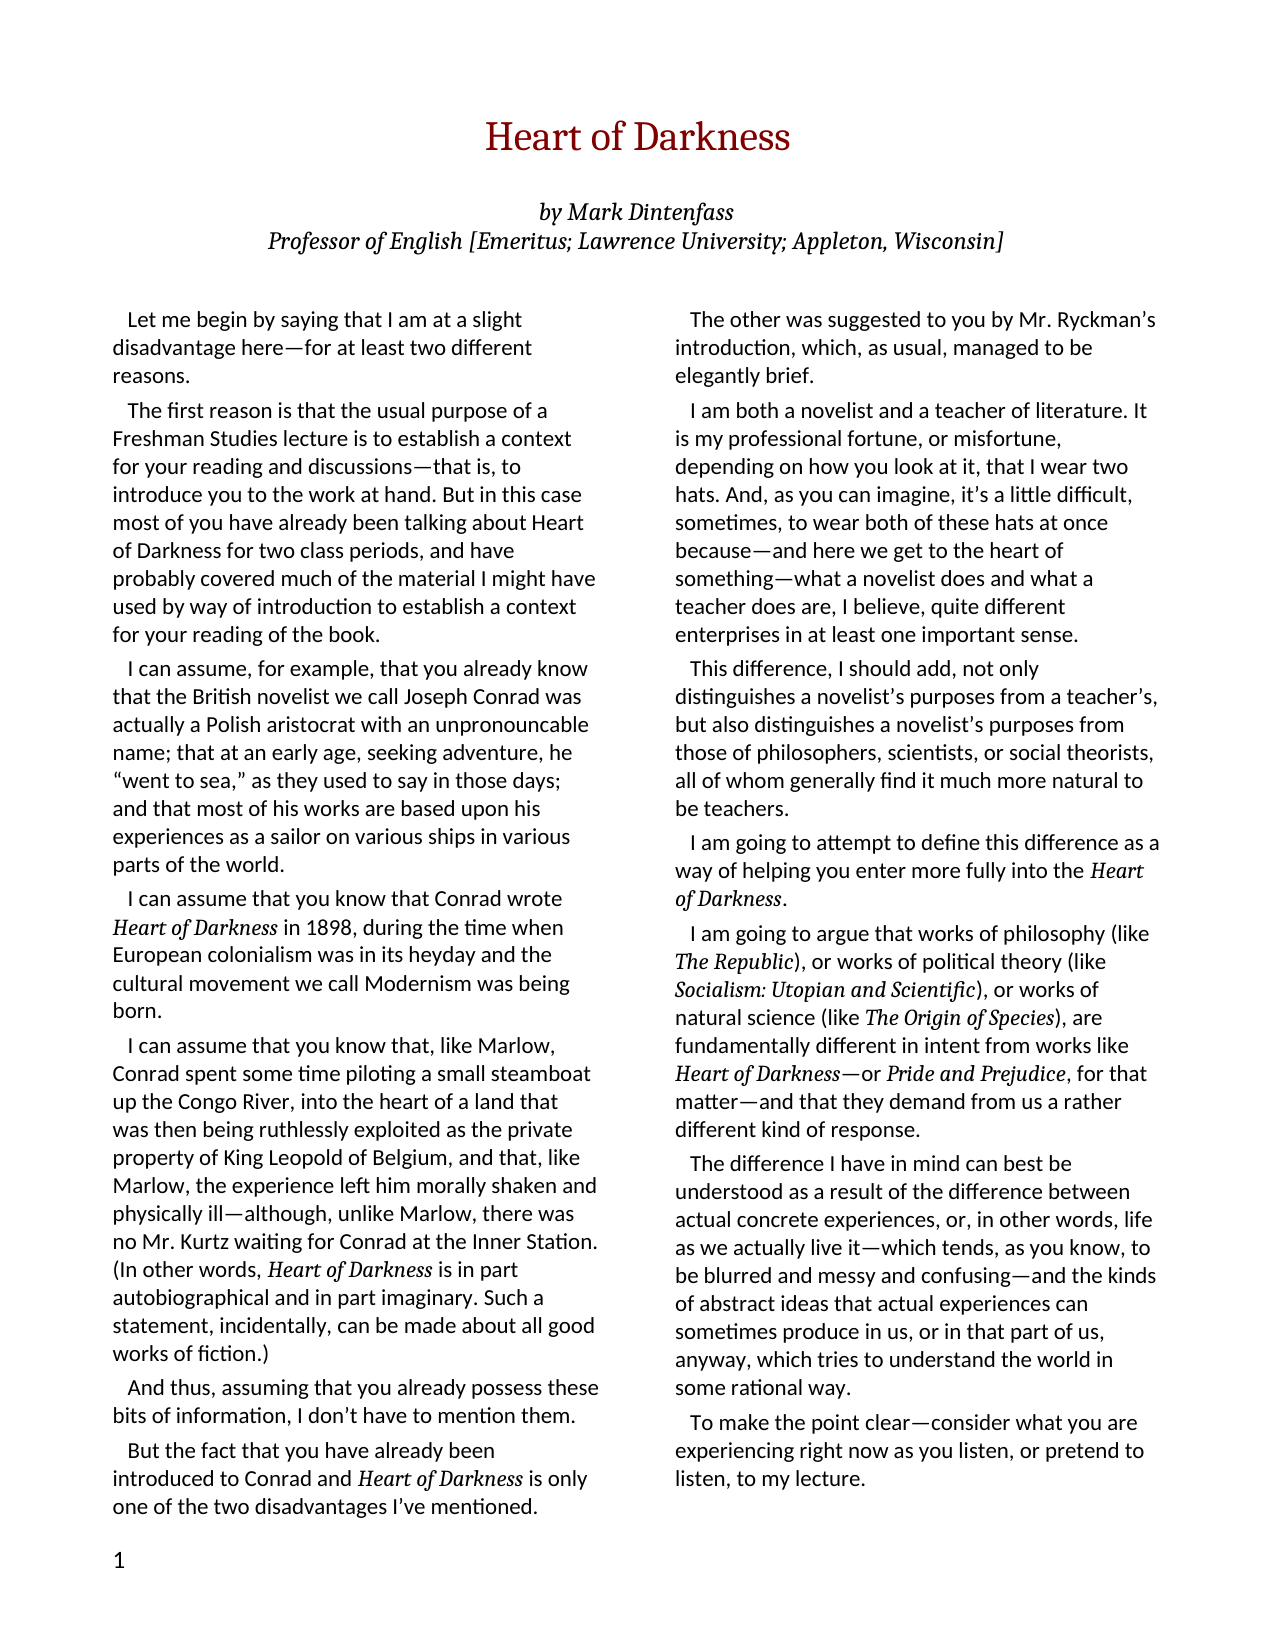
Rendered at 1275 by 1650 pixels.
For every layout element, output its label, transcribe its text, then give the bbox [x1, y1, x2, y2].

text I am going to attempt to define this difference as a way of helping you enter more fully into the Heart of Darkness. [675, 828, 1162, 913]
text by Mark Dintenfass Professor of English [Emeritus; Lawrence University; Appleton, Wisconsin] [112, 198, 1162, 255]
text But the fact that you have already been introduced to Conrad and Heart of Darkness is only one of the two disadvantages I’ve mentioned. [112, 1436, 600, 1520]
text The difference I have in mind can best be understood as a result of the difference between actual concrete experiences, or, in other words, life as we actually live it—which tends, as you know, to be blurred and messy and confusing—and the kinds of abstract ideas that actual experiences can sometimes produce in us, or in that part of us, anyway, which tries to understand the world in some rational way. [675, 1149, 1162, 1401]
text And thus, assuming that you already possess these bits of information, I don’t have to mention them. [112, 1373, 600, 1429]
text I can assume, for example, that you already know that the British novelist we call Joseph Conrad was actually a Polish aristocrat with an unpronouncable name; that at an early age, seeking adventure, he “went to sea,” as they used to say in those days; and that most of his works are based upon his experiences as a sailor on various ships in various parts of the world. [112, 654, 600, 878]
text I am both a novelist and a teacher of literature. It is my professional fortune, or misfortune, depending on how you look at it, that I wear two hats. And, as you can imagine, it’s a little difficult, sometimes, to wear both of these hats at once because—and here we get to the heart of something—what a novelist does and what a teacher does are, I believe, quite different enterprises in at least one important sense. [675, 396, 1162, 648]
text The first reason is that the usual purpose of a Freshman Studies lecture is to establish a context for your reading and discussions—that is, to introduce you to the work at hand. But in this case most of you have already been talking about Heart of Darkness for two class periods, and have probably covered much of the material I might have used by way of introduction to establish a context for your reading of the book. [112, 396, 600, 648]
title Heart of Darkness [112, 112, 1162, 160]
text I am going to argue that works of philosophy (like The Republic), or works of political theory (like Socialism: Utopian and Scientific), or works of natural science (like The Origin of Species), are fundamentally different in intent from works like Heart of Darkness—or Pride and Prejudice, for that matter—and that they demand from us a rather different kind of response. [675, 919, 1162, 1143]
text The other was suggested to you by Mr. Ryckman’s introduction, which, as usual, managed to be elegantly brief. [675, 305, 1162, 389]
text I can assume that you know that Conrad wrote Heart of Darkness in 1898, during the time when European colonialism was in its heyday and the cultural movement we call Modernism was being born. [112, 884, 600, 1025]
text This difference, I should add, not only distinguishes a novelist’s purposes from a teacher’s, but also distinguishes a novelist’s purposes from those of philosophers, scientists, or social theorists, all of whom generally find it much more natural to be teachers. [675, 654, 1162, 822]
text I can assume that you know that, like Marlow, Conrad spent some time piloting a small steamboat up the Congo River, into the heart of a land that was then being ruthlessly exploited as the private property of King Leopold of Belgium, and that, like Marlow, the experience left him morally shaken and physically ill—although, unlike Marlow, there was no Mr. Kurtz waiting for Conrad at the Inner Station. (In other words, Heart of Darkness is in part autobiographical and in part imaginary. Such a statement, incidentally, can be made about all good works of fiction.) [112, 1031, 600, 1367]
text To make the point clear—consider what you are experiencing right now as you listen, or pretend to listen, to my lecture. [675, 1408, 1162, 1492]
text Let me begin by saying that I am at a slight disadvantage here—for at least two different reasons. [112, 305, 600, 389]
